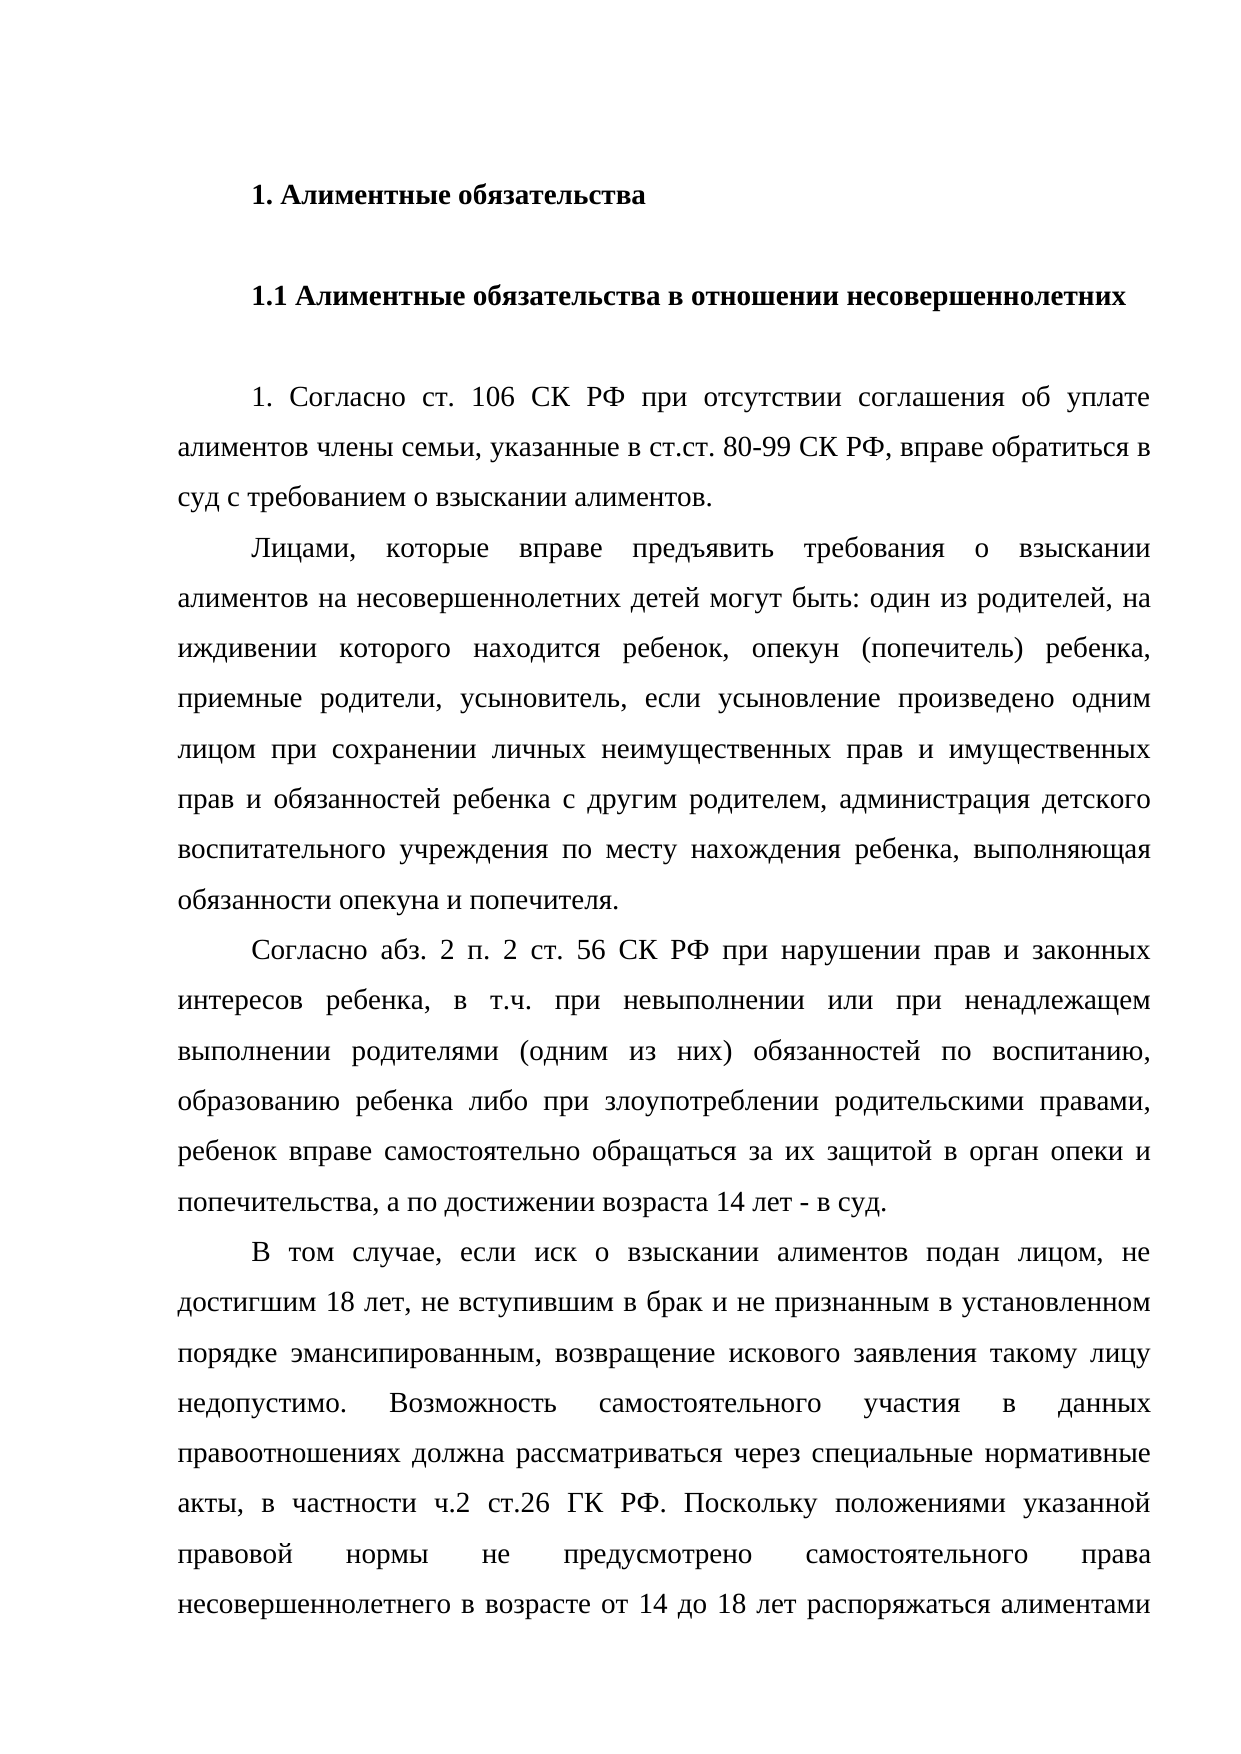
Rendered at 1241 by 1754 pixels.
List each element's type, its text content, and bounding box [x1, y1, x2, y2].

text 1. Алиментные обязательства [177, 177, 1152, 211]
text 1. Согласно ст. 106 СК РФ при отсутствии соглашения об уплате алиментов члены семьи, указанные в ст.ст. 80-99 СК РФ, вправе обратиться в суд с требованием о взыскании алиментов. [177, 379, 1152, 513]
text Лицами, которые вправе предъявить требования о взыскании алиментов на несовершеннолетних детей могут быть: один из родителей, на иждивении которого находится ребенок, опекун (попечитель) ребенка, приемные родители, усыновитель, если усыновление произведено одним лицом при сохранении личных неимущественных прав и имущественных прав и обязанностей ребенка с другим родителем, администрация детского воспитательного учреждения по месту нахождения ребенка, выполняющая обязанности опекуна и попечителя. [177, 530, 1152, 915]
text Согласно абз. 2 п. 2 ст. 56 СК РФ при нарушении прав и законных интересов ребенка, в т.ч. при невыполнении или при ненадлежащем выполнении родителями (одним из них) обязанностей по воспитанию, образованию ребенка либо при злоупотреблении родительскими правами, ребенок вправе самостоятельно обращаться за их защитой в орган опеки и попечительства, а по достижении возраста 14 лет - в суд. [177, 932, 1152, 1217]
subtitle 1.1 Алиментные обязательства в отношении несовершеннолетних [251, 278, 1152, 312]
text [177, 1234, 1152, 1620]
